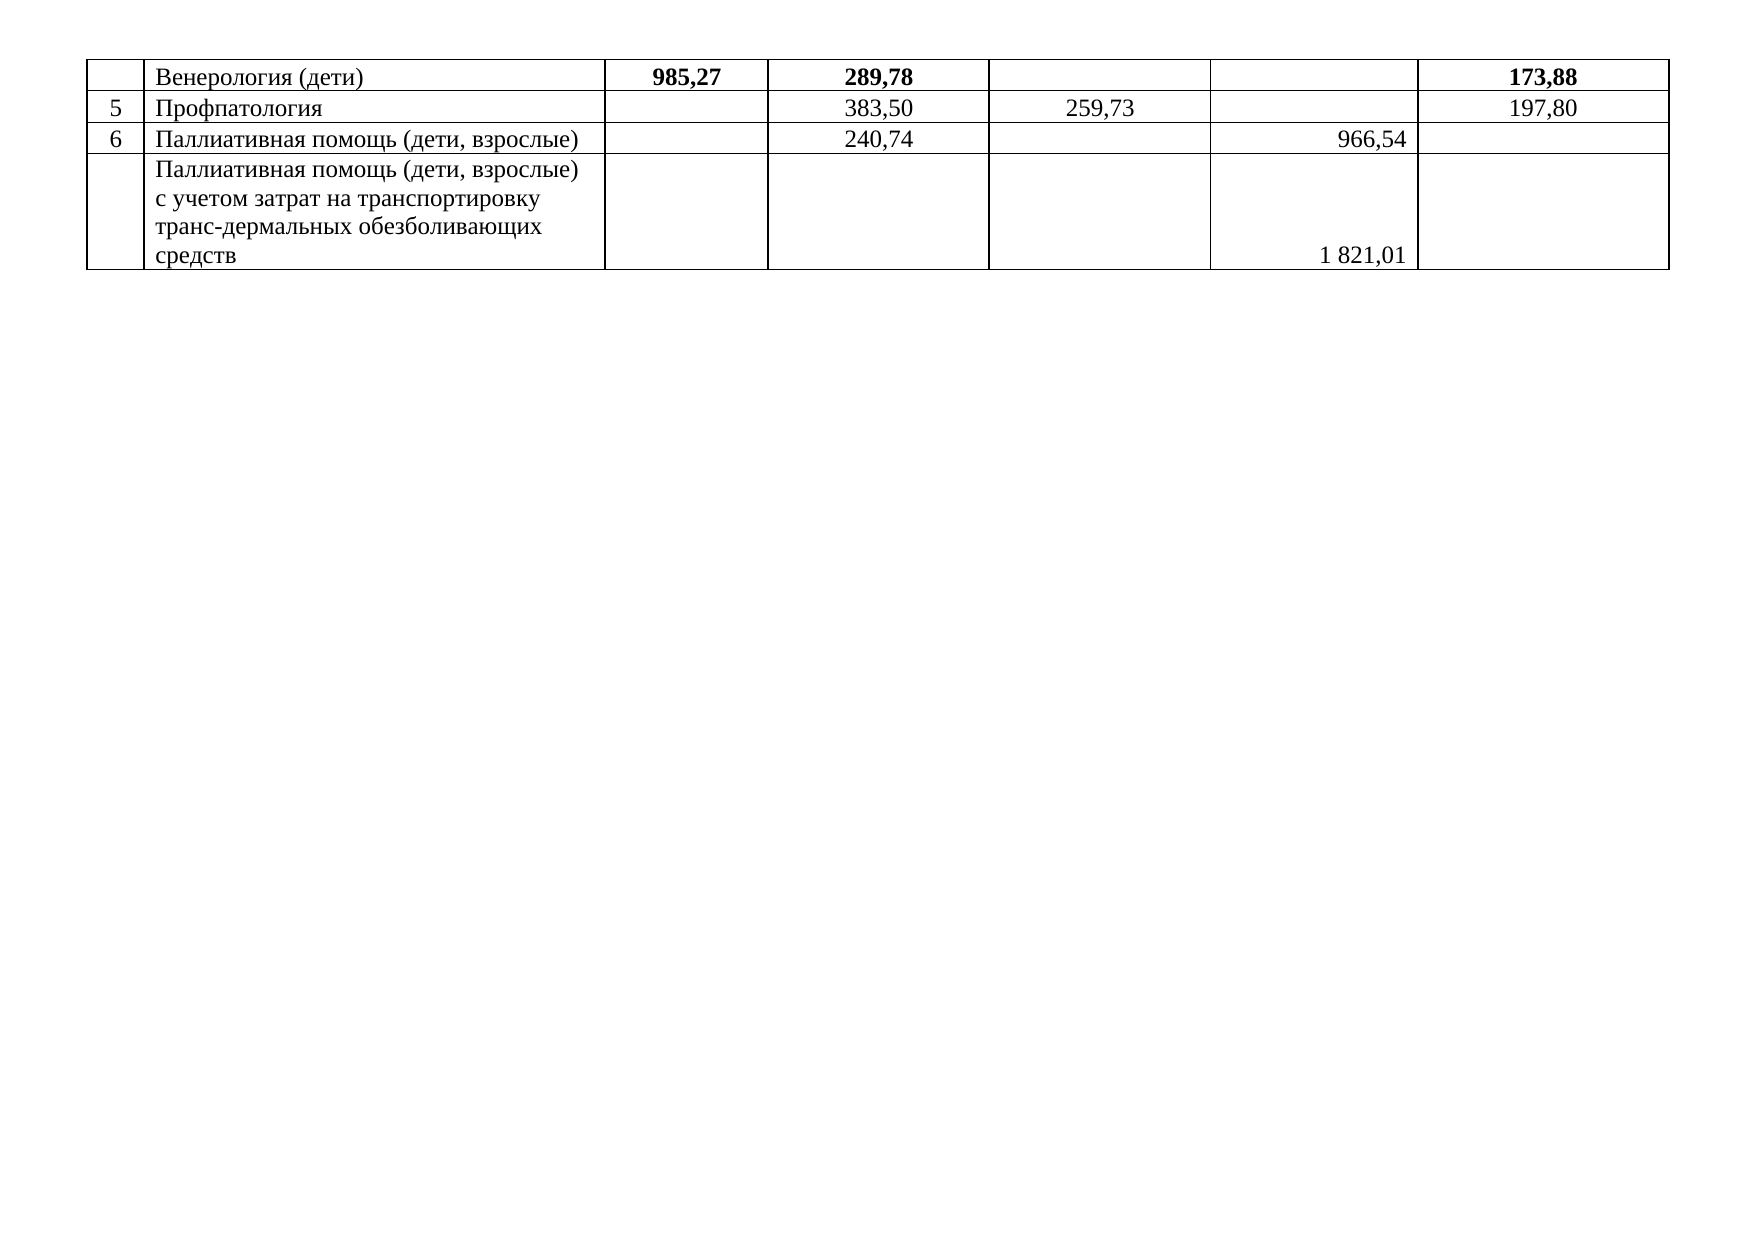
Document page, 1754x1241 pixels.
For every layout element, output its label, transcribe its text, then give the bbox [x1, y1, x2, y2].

table_cell 289,78 [769, 60, 988, 90]
table_cell Венерология (дети) [145, 60, 604, 90]
table_cell [1211, 91, 1417, 122]
table_cell [606, 123, 767, 153]
table_cell [990, 60, 1210, 90]
table_cell [1211, 60, 1417, 90]
table_cell [769, 154, 988, 269]
table_cell 966,54 [1211, 123, 1417, 153]
table_cell 259,73 [990, 91, 1210, 122]
table_cell 1 821,01 [1211, 154, 1417, 269]
table_cell [1419, 123, 1668, 153]
table_cell 985,27 [606, 60, 767, 90]
table_cell [1419, 154, 1668, 269]
table_cell [606, 91, 767, 122]
table_cell 197,80 [1419, 91, 1668, 122]
table_cell Паллиативная помощь (дети, взрослые) с учетом затрат на транспортировку транс-дермальных обезболивающих средств [145, 154, 604, 269]
table_cell 173,88 [1419, 60, 1668, 90]
table_cell [88, 60, 143, 90]
table_cell 5 [88, 91, 143, 122]
table_cell 6 [88, 123, 143, 153]
table_cell [990, 154, 1210, 269]
table_cell Профпатология [145, 91, 604, 122]
table_cell 240,74 [769, 123, 988, 153]
table_cell Паллиативная помощь (дети, взрослые) [145, 123, 604, 153]
table_cell 383,50 [769, 91, 988, 122]
table_cell [606, 154, 767, 269]
table_cell [990, 123, 1210, 153]
table_cell [88, 154, 143, 269]
